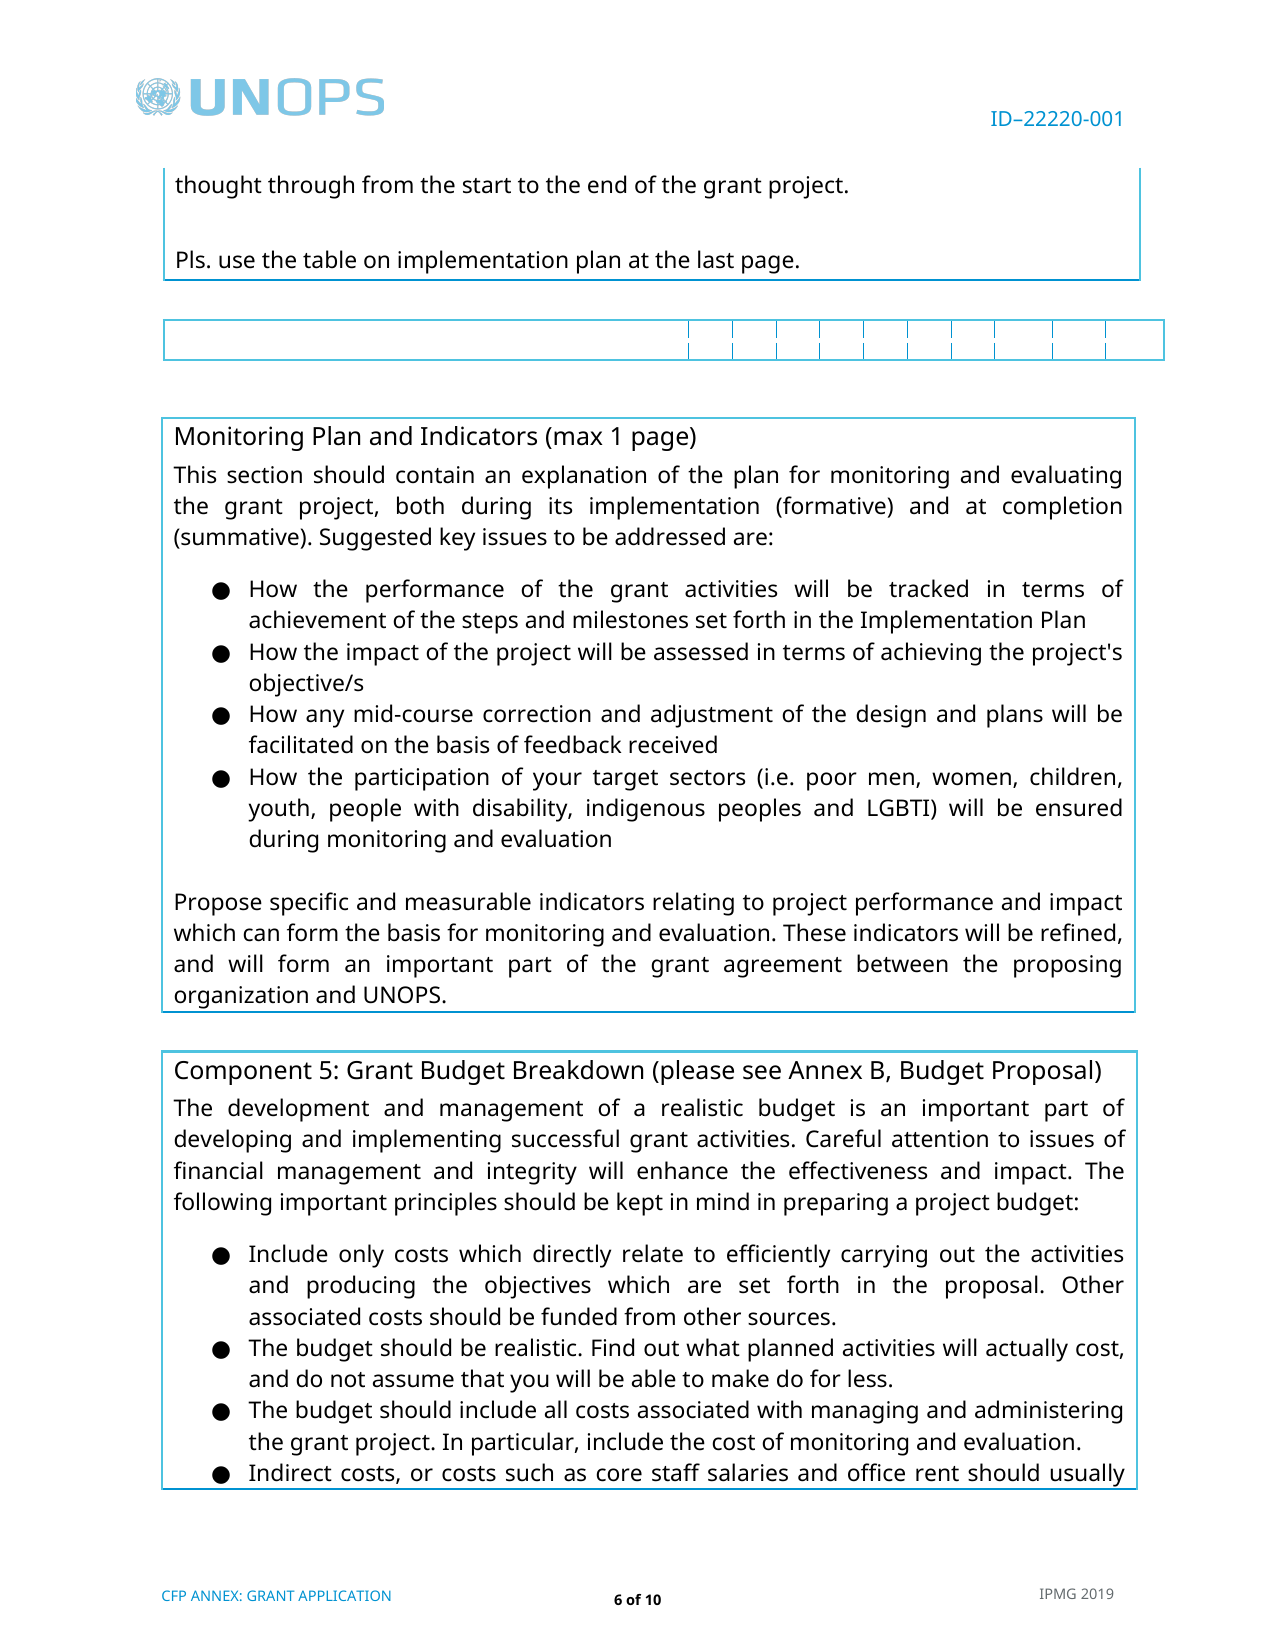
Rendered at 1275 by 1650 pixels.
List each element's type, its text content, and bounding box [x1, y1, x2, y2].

picture [308, 1591, 312, 1601]
table_header Component 5: Grant Budget Breakdown (please see Annex B, Budget Proposal) [163, 1053, 1136, 1091]
table_header [776, 321, 820, 358]
table_header [689, 321, 732, 358]
table_header [165, 321, 688, 358]
table_header [864, 321, 907, 358]
picture [136, 78, 384, 116]
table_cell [163, 1092, 1136, 1488]
table_header Monitoring Plan and Indicators (max 1 page) [163, 419, 1134, 457]
table_header [951, 321, 995, 358]
table_header [1106, 321, 1163, 358]
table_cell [165, 169, 1139, 279]
table_header [732, 321, 776, 358]
table_header [1053, 321, 1106, 358]
table_header [995, 321, 1053, 358]
table_cell This section should contain an explanation of the plan for monitoring and evaluating the grant project, both during its implementation (formative) and at completion (summative). Suggested key issues to be addressed are: How the performance of the grant activities will be tracked in terms of achievement of the steps and milestones set forth in the Implementation Plan How the impact of the project will be assessed in terms of achieving the project's objective/s How any mid-course correction and adjustment of the design and plans will be facilitated on the basis of feedback received How the participation of your target sectors (i.e. poor men, women, children, youth, people with disability, indigenous peoples and LGBTI) will be ensured during monitoring and evaluation Propose specific and measurable indicators relating to project performance and impact which can form the basis for monitoring and evaluation. These indicators will be refined, and will form an important part of the grant agreement between the proposing organization and UNOPS. [163, 459, 1134, 1011]
table_header [907, 321, 951, 358]
picture [258, 1591, 262, 1601]
table_header [820, 321, 863, 358]
